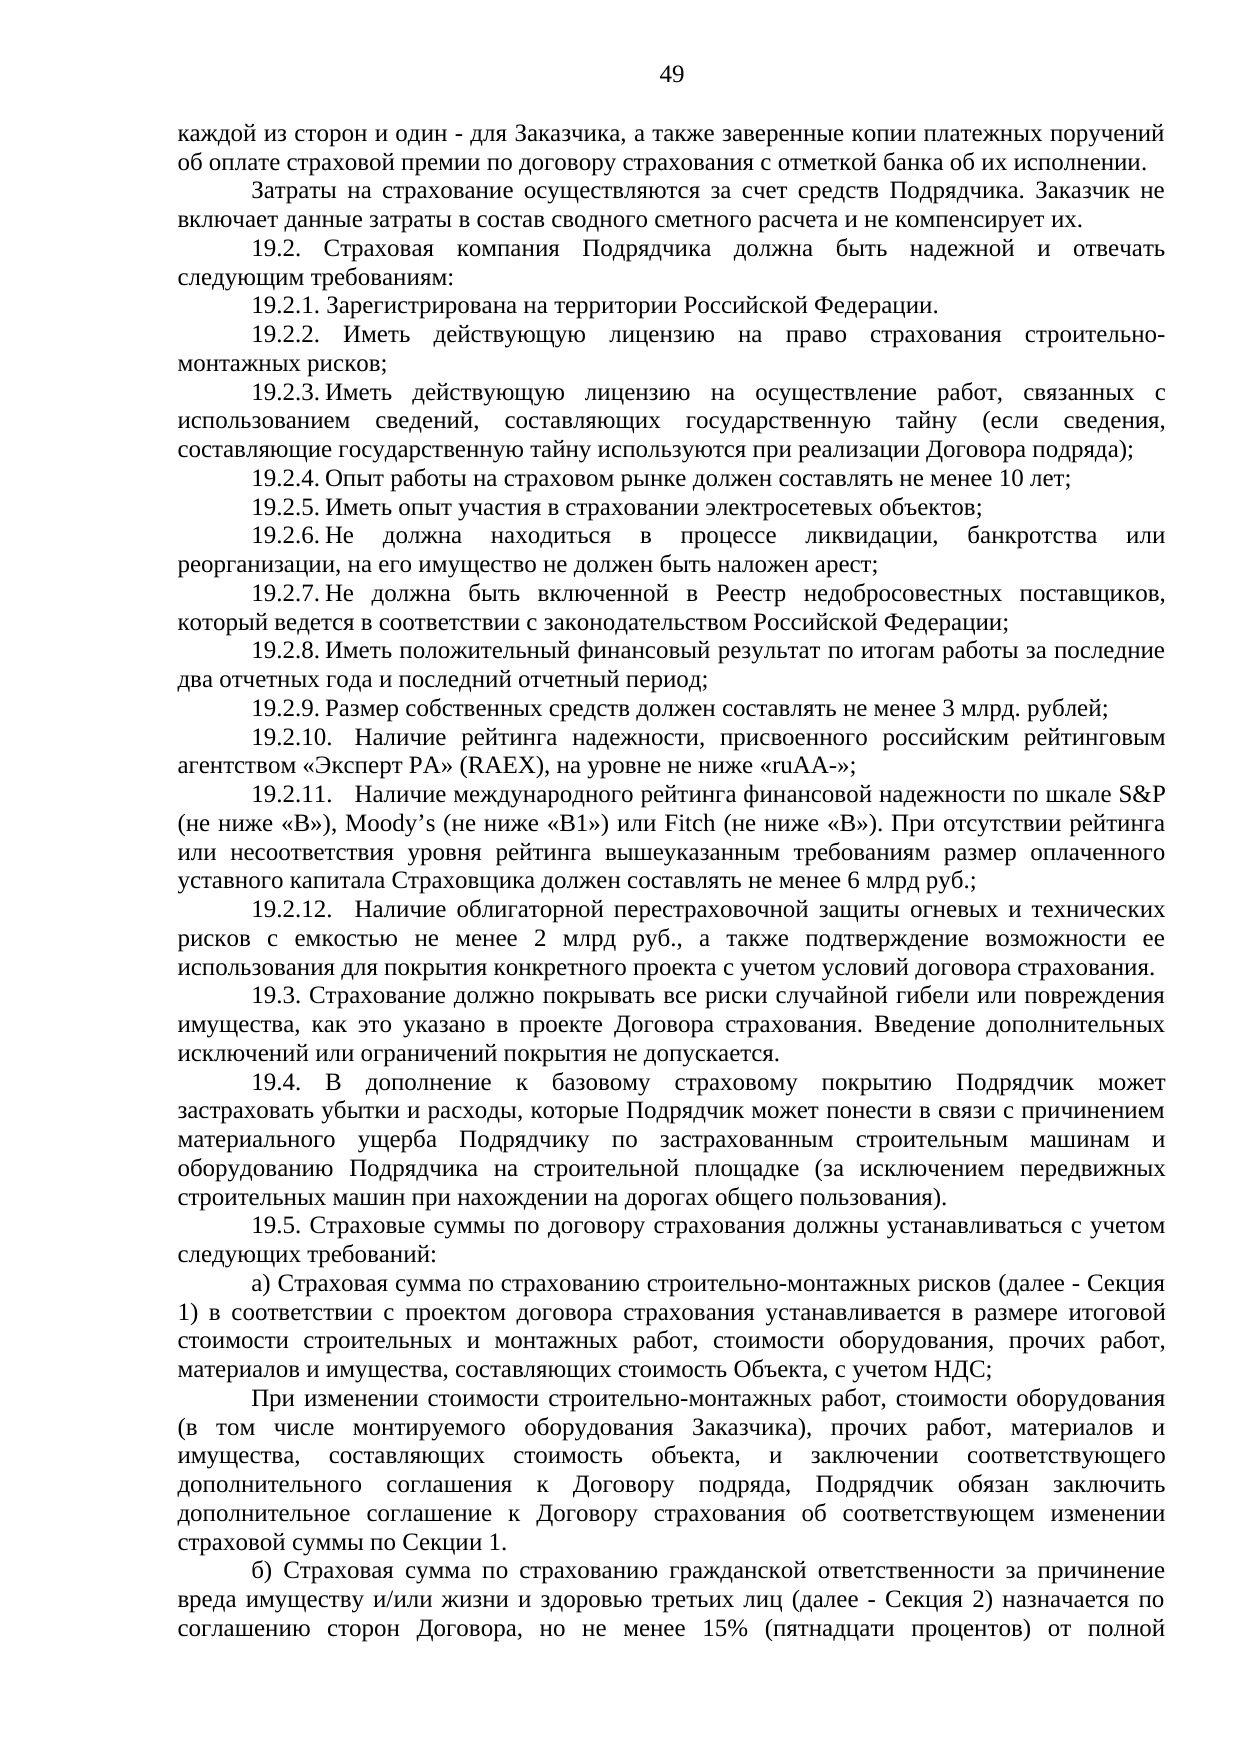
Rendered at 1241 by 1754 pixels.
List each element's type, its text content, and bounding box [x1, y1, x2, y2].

text 19.2.1. Зарегистрирована на территории Российской Федерации. [177, 291, 1166, 319]
text 19.4. В дополнение к базовому страховому покрытию Подрядчик может застраховать убытки и расходы, которые Подрядчик может понести в связи с причинением материального ущерба Подрядчику по застрахованным строительным машинам и оборудованию Подрядчика на строительной площадке (за исключением передвижных строительных машин при нахождении на дорогах общего пользования). [177, 1067, 1166, 1211]
text 19.5. Страховые суммы по договору страхования должны устанавливаться с учетом следующих требований: [177, 1211, 1166, 1268]
text 19.2.6. Не должна находиться в процессе ликвидации, банкротства или реорганизации, на его имущество не должен быть наложен арест; [177, 521, 1166, 578]
text 19.2.5. Иметь опыт участия в страховании электросетевых объектов; [177, 492, 1166, 521]
text 19.2.4. Опыт работы на страховом рынке должен составлять не менее 10 лет; [177, 463, 1166, 492]
text 19.2.11. Наличие международного рейтинга финансовой надежности по шкале S&P (не ниже «В»), Moody’s (не ниже «В1») или Fitch (не ниже «В»). При отсутствии рейтинга или несоответствия уровня рейтинга вышеуказанным требованиям размер оплаченного уставного капитала Страховщика должен составлять не менее 6 млрд руб.; [177, 779, 1166, 894]
text 19.2.9. Размер собственных средств должен составлять не менее 3 млрд. рублей; [177, 693, 1166, 722]
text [177, 118, 1166, 176]
text 19.2. Страховая компания Подрядчика должна быть надежной и отвечать следующим требованиям: [177, 233, 1166, 291]
text а) Страховая сумма по страхованию строительно-монтажных рисков (далее - Секция 1) в соответствии с проектом договора страхования устанавливается в размере итоговой стоимости строительных и монтажных работ, стоимости оборудования, прочих работ, материалов и имущества, составляющих стоимость Объекта, с учетом НДС; [177, 1268, 1166, 1383]
text 19.2.12. Наличие облигаторной перестраховочной защиты огневых и технических рисков с емкостью не менее 2 млрд руб., а также подтверждение возможности ее использования для покрытия конкретного проекта с учетом условий договора страхования. [177, 894, 1166, 981]
text Затраты на страхование осуществляются за счет средств Подрядчика. Заказчик не включает данные затраты в состав сводного сметного расчета и не компенсирует их. [177, 176, 1166, 233]
text При изменении стоимости строительно-монтажных работ, стоимости оборудования (в том числе монтируемого оборудования Заказчика), прочих работ, материалов и имущества, составляющих стоимость объекта, и заключении соответствующего дополнительного соглашения к Договору подряда, Подрядчик обязан заключить дополнительное соглашение к Договору страхования об соответствующем изменении страховой суммы по Секции 1. [177, 1383, 1166, 1556]
text 19.2.3. Иметь действующую лицензию на осуществление работ, связанных с использованием сведений, составляющих государственную тайну (если сведения, составляющие государственную тайну используются при реализации Договора подряда); [177, 377, 1166, 463]
text 19.2.2. Иметь действующую лицензию на право страхования строительно-монтажных рисков; [177, 319, 1166, 377]
text 19.3. Страхование должно покрывать все риски случайной гибели или повреждения имущества, как это указано в проекте Договора страхования. Введение дополнительных исключений или ограничений покрытия не допускается. [177, 981, 1166, 1067]
text 19.2.7. Не должна быть включенной в Реестр недобросовестных поставщиков, который ведется в соответствии с законодательством Российской Федерации; [177, 578, 1166, 636]
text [177, 1556, 1166, 1642]
text 19.2.8. Иметь положительный финансовый результат по итогам работы за последние два отчетных года и последний отчетный период; [177, 636, 1166, 693]
text 19.2.10. Наличие рейтинга надежности, присвоенного российским рейтинговым агентством «Эксперт РА» (RAEX), на уровне не ниже «ruAA-»; [177, 722, 1166, 779]
